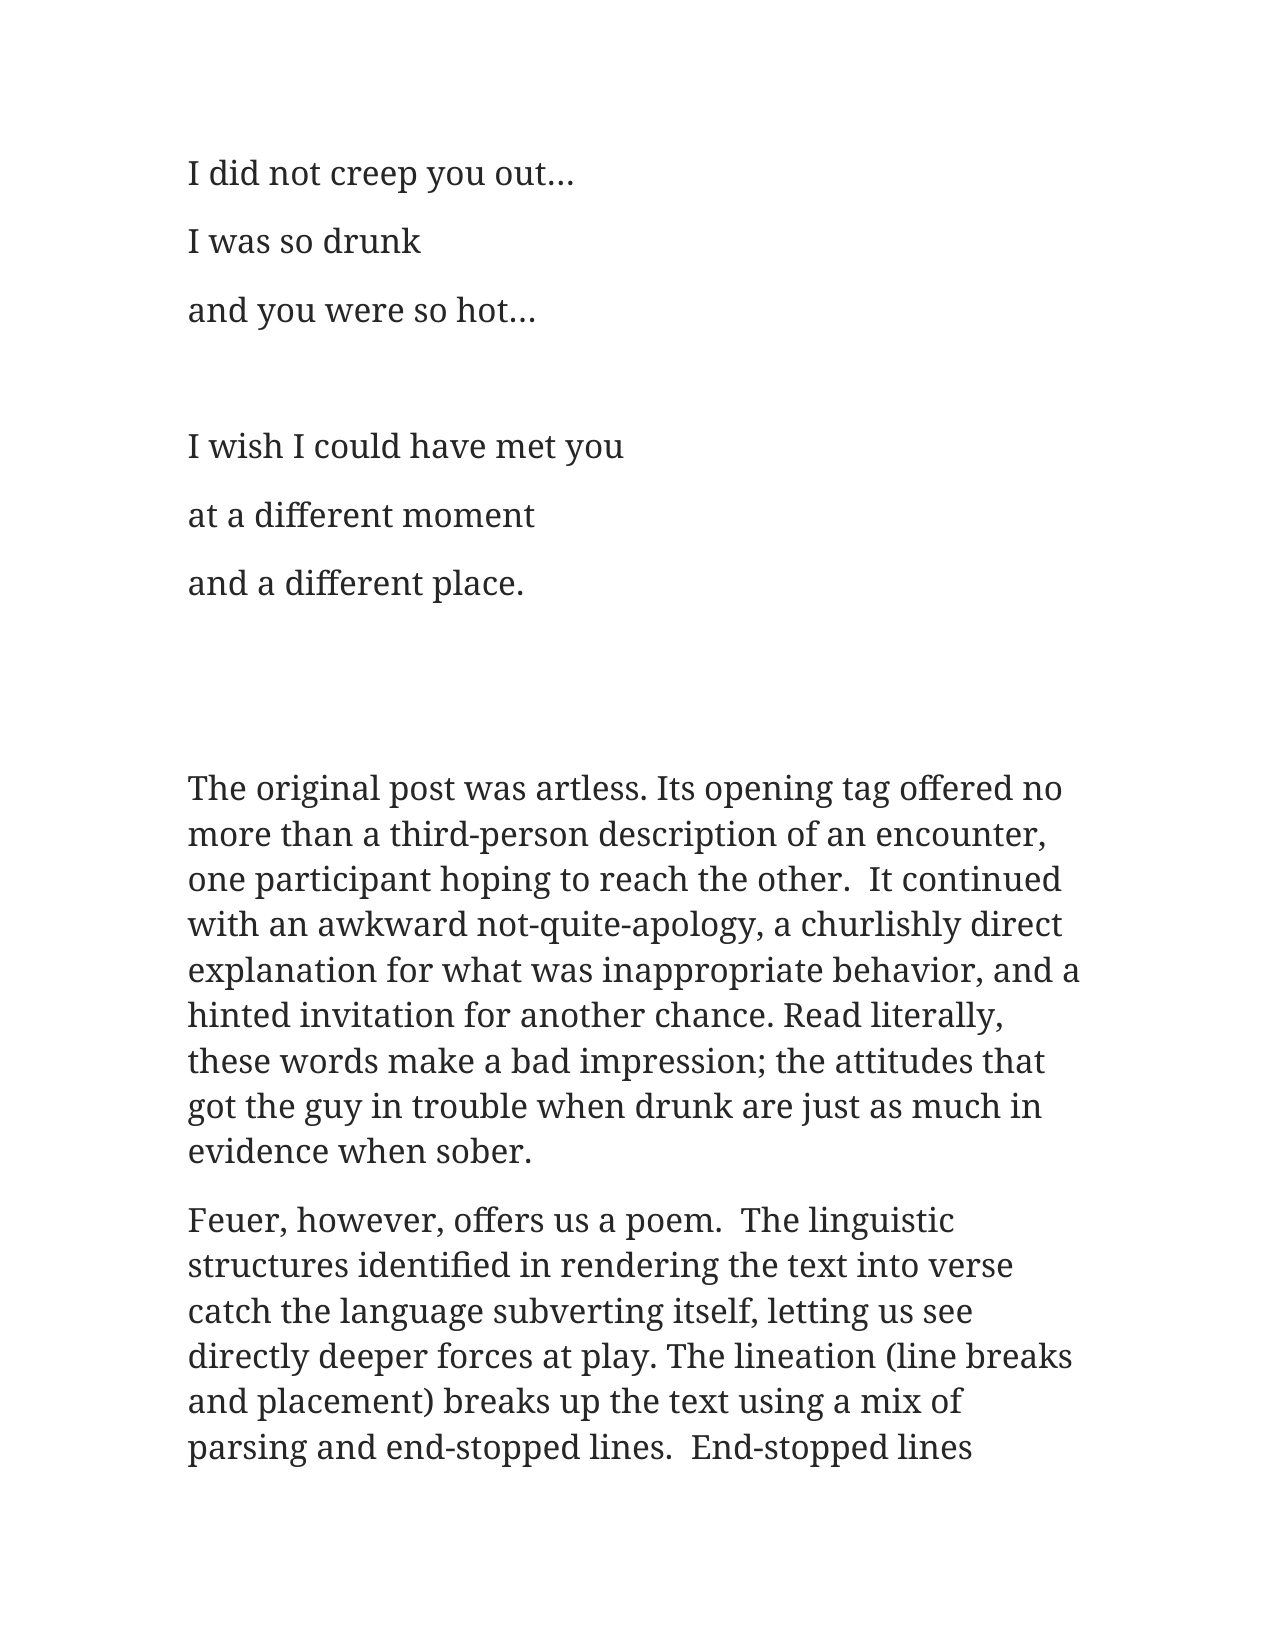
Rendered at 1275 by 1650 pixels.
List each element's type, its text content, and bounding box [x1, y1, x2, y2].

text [187, 1197, 1087, 1469]
text The original post was artless. Its opening tag offered no more than a third-person description of an encounter, one participant hoping to reach the other. It continued with an awkward not-quite-apology, a churlishly direct explanation for what was inappropriate behavior, and a hinted invitation for another chance. Read literally, these words make a bad impression; the attitudes that got the guy in trouble when drunk are just as much in evidence when sober. [187, 765, 1087, 1174]
text I wish I could have met you [187, 423, 1087, 469]
text at a different moment [187, 492, 1087, 537]
text and you were so hot… [187, 287, 1087, 332]
text I was so drunk [187, 218, 1087, 264]
text and a different place. [187, 560, 1087, 605]
text I did not creep you out… [187, 150, 1087, 195]
